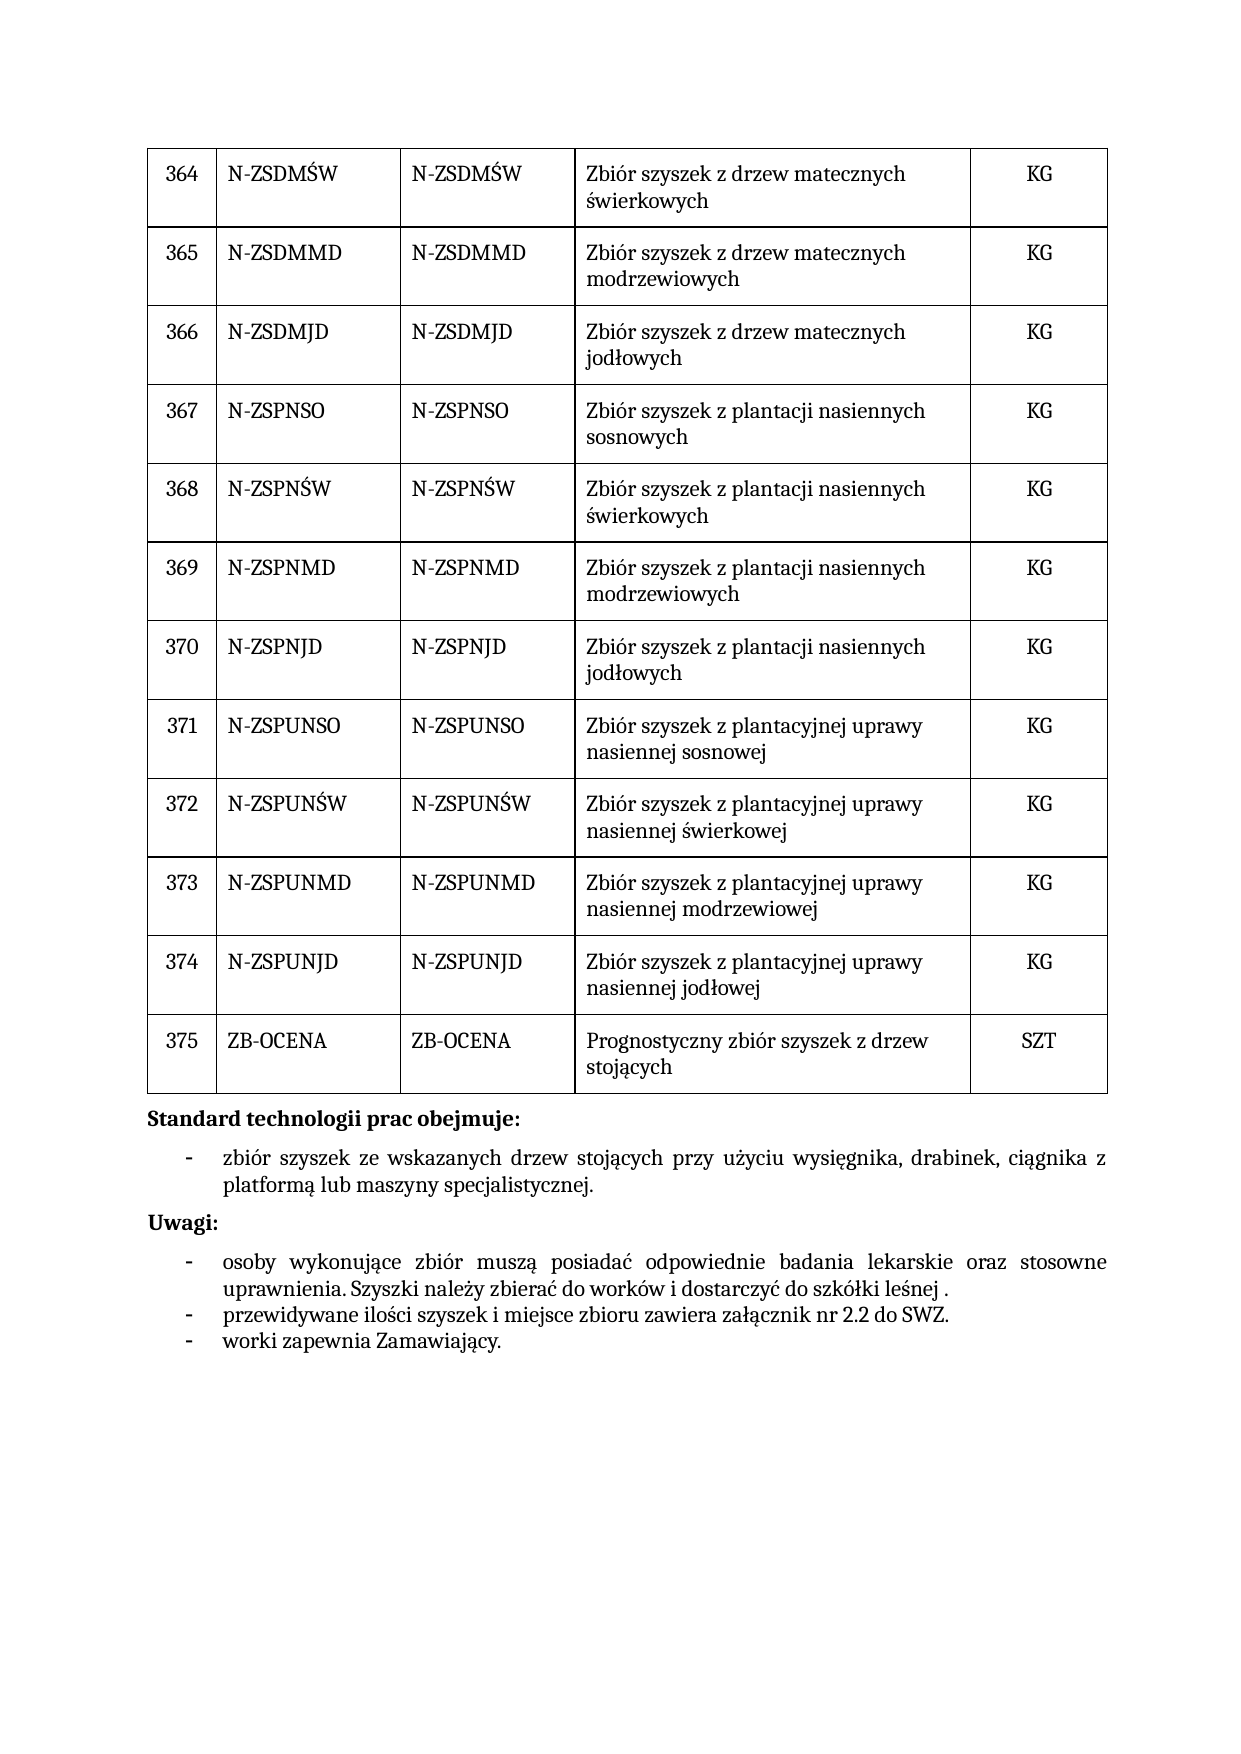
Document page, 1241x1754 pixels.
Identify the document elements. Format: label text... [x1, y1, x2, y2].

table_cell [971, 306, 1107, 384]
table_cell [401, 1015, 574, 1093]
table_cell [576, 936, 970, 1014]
list przewidywane ilości szyszek i miejsce zbioru zawiera załącznik nr 2.2 do SWZ. [185, 1302, 1107, 1328]
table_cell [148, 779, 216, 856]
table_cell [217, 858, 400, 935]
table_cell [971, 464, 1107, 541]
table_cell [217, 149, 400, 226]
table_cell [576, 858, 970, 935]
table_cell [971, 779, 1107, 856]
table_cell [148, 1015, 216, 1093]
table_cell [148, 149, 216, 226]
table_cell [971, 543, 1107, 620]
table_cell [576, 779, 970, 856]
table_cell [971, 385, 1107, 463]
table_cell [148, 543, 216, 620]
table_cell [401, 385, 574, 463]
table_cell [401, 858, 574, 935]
list worki zapewnia Zamawiający. [185, 1328, 1107, 1354]
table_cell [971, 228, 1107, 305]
list osoby wykonujące zbiór muszą posiadać odpowiednie badania lekarskie oraz stosowne uprawnienia. Szyszki należy zbierać do worków i dostarczyć do szkółki leśnej . [185, 1249, 1107, 1302]
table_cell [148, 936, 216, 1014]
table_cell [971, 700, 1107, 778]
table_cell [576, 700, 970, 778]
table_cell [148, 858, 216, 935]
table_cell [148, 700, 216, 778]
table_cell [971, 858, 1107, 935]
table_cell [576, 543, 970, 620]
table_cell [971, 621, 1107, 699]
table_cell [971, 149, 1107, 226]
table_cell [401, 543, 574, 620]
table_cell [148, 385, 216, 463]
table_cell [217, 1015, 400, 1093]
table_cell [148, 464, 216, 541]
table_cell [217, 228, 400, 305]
text Standard technologii prac obejmuje: [148, 1106, 1107, 1132]
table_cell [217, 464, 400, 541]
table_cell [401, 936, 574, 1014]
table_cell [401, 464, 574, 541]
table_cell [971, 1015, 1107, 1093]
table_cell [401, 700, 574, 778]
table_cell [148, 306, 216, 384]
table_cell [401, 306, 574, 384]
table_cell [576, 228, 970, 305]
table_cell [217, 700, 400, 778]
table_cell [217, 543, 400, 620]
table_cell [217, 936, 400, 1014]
list zbiór szyszek ze wskazanych drzew stojących przy użyciu wysięgnika, drabinek, ciągnika z platformą lub maszyny specjalistycznej. [185, 1145, 1107, 1198]
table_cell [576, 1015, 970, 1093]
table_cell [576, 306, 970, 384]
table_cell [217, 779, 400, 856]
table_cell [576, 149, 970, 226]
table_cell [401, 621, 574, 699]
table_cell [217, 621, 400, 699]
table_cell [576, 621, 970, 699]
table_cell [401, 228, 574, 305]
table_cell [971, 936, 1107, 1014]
text Uwagi: [148, 1210, 1107, 1237]
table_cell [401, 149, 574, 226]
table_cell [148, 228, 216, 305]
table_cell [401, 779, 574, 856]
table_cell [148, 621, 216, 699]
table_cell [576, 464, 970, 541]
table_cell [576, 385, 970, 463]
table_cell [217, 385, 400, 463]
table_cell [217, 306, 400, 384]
